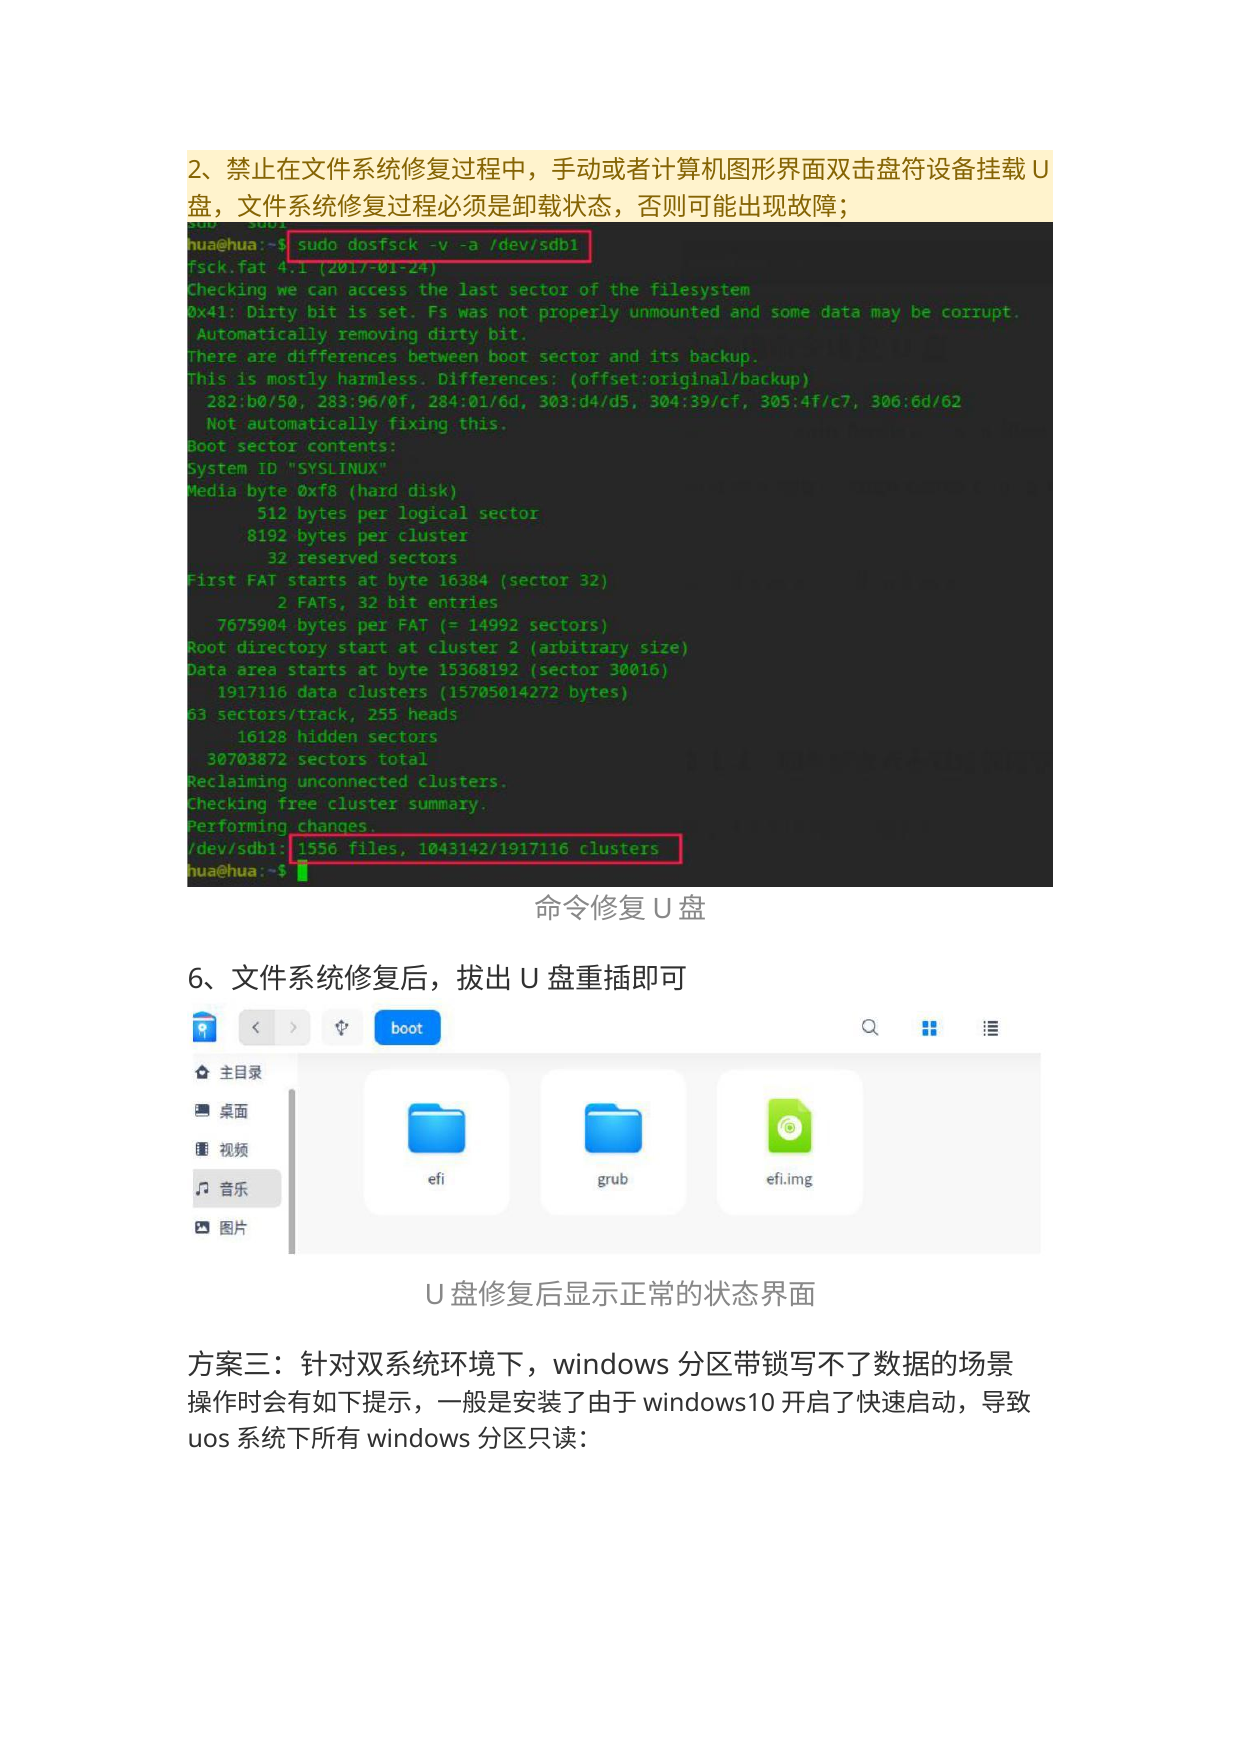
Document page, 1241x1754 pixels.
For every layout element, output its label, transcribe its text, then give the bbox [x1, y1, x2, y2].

text 命令修复U盘 [187, 887, 1053, 927]
text 方案三：针对双系统环境下，windows 分区带锁写不了数据的场景 [187, 1342, 1053, 1383]
text U盘修复后显示正常的状态界面 [187, 1272, 1053, 1313]
text 2、禁止在文件系统修复过程中，手动或者计算机图形界面双击盘符设备挂载U盘，文件系统修复过程必须是卸载状态，否则可能出现故障； [187, 150, 1053, 222]
picture [187, 997, 1053, 1272]
picture [187, 222, 1053, 887]
text 操作时会有如下提示，一般是安装了由于 windows10 开启了快速启动，导致 uos 系统下所有 windows 分区只读： [187, 1383, 1053, 1455]
text 6、文件系统修复后，拔出 U 盘重插即可 [187, 956, 1053, 997]
